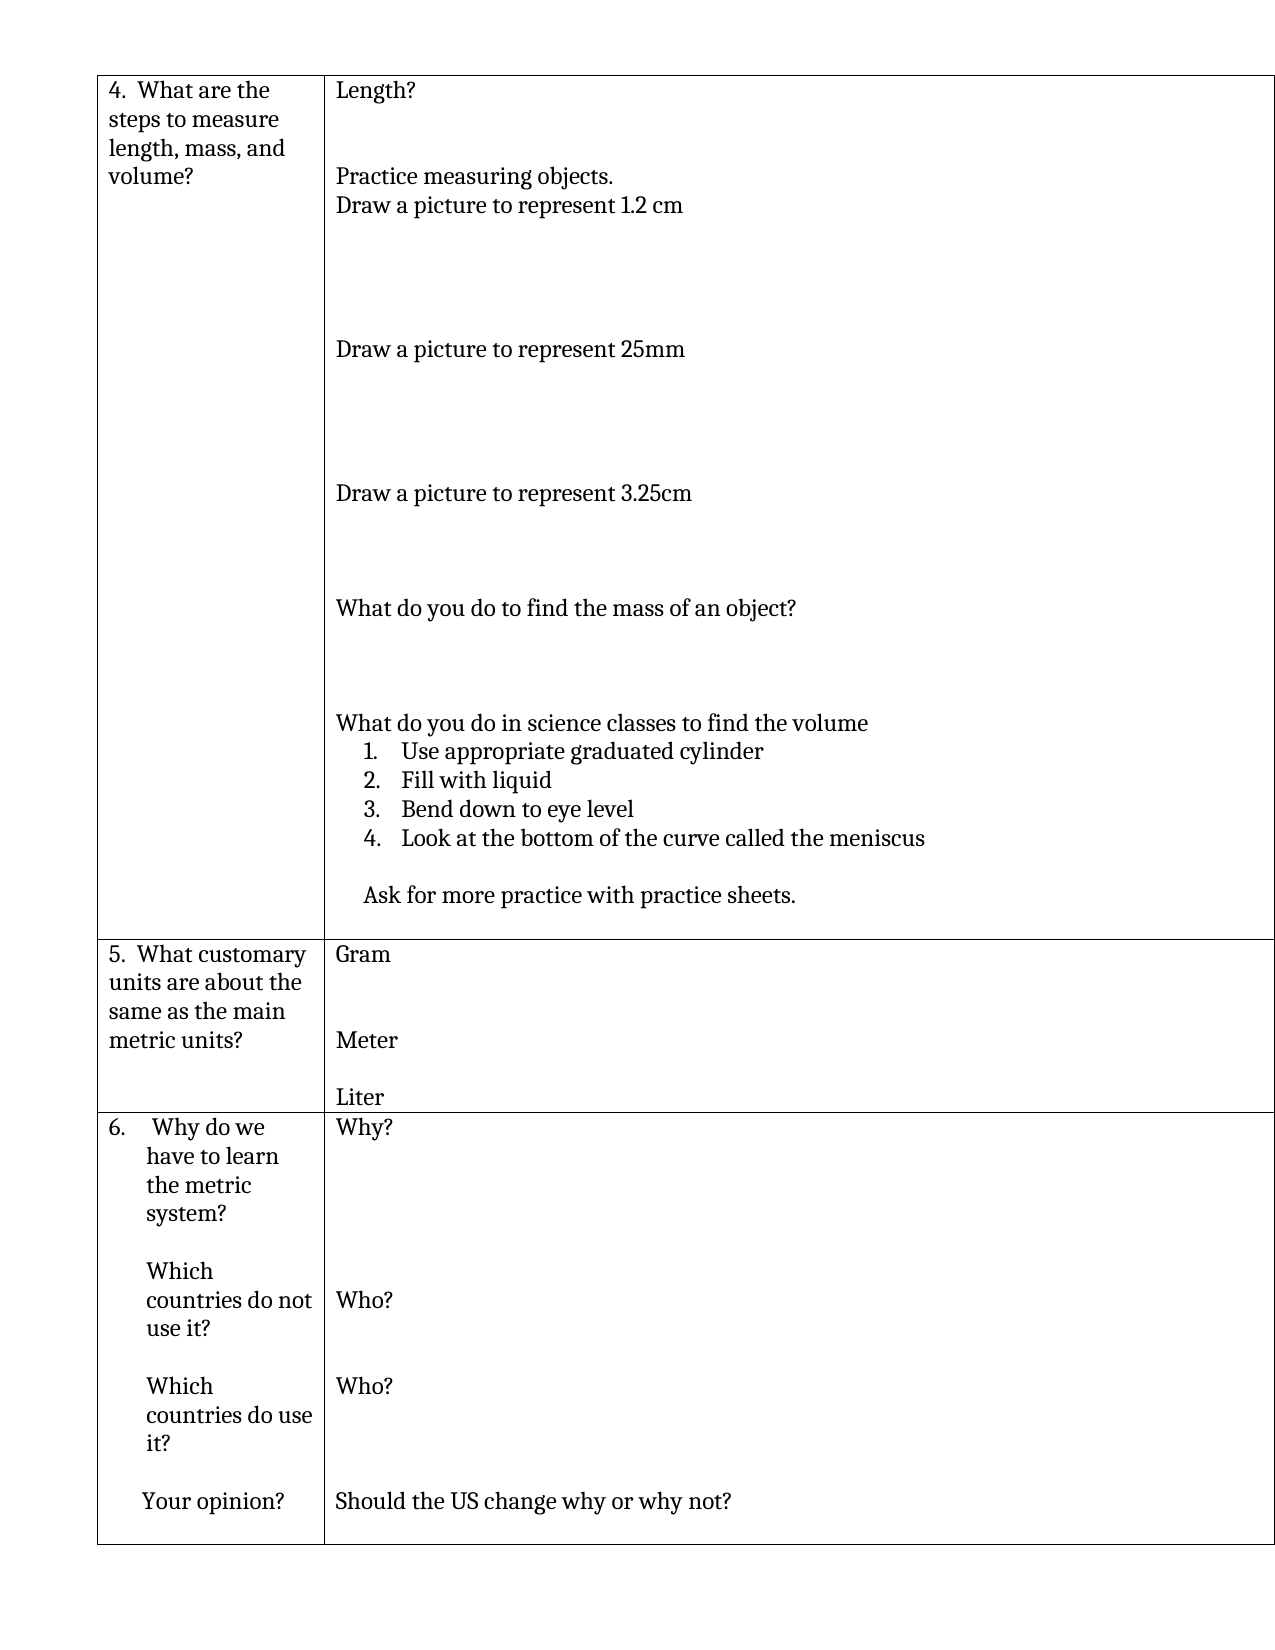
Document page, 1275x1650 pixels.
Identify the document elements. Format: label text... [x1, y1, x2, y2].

table_cell 5. What customary units are about the same as the main metric units? [98, 940, 324, 1112]
table_cell Length? Practice measuring objects. Draw a picture to represent 1.2 cm Draw a picture to represent 25mm Draw a picture to represent 3.25cm What do you do to find the mass of an object? What do you do in science classes to find the volume Use appropriate graduated cylinder Fill with liquid Bend down to eye level Look at the bottom of the curve called the meniscus Ask for more practice with practice sheets. [325, 76, 1274, 938]
table_cell Why? Who? Who? Should the US change why or why not? [325, 1113, 1274, 1544]
table_cell Why do we have to learn the metric system? Which countries do not use it? Which countries do use it? Your opinion? [98, 1113, 324, 1544]
table_cell Gram Meter Liter [325, 940, 1274, 1112]
table_cell 4. What are the steps to measure length, mass, and volume? [98, 76, 324, 938]
